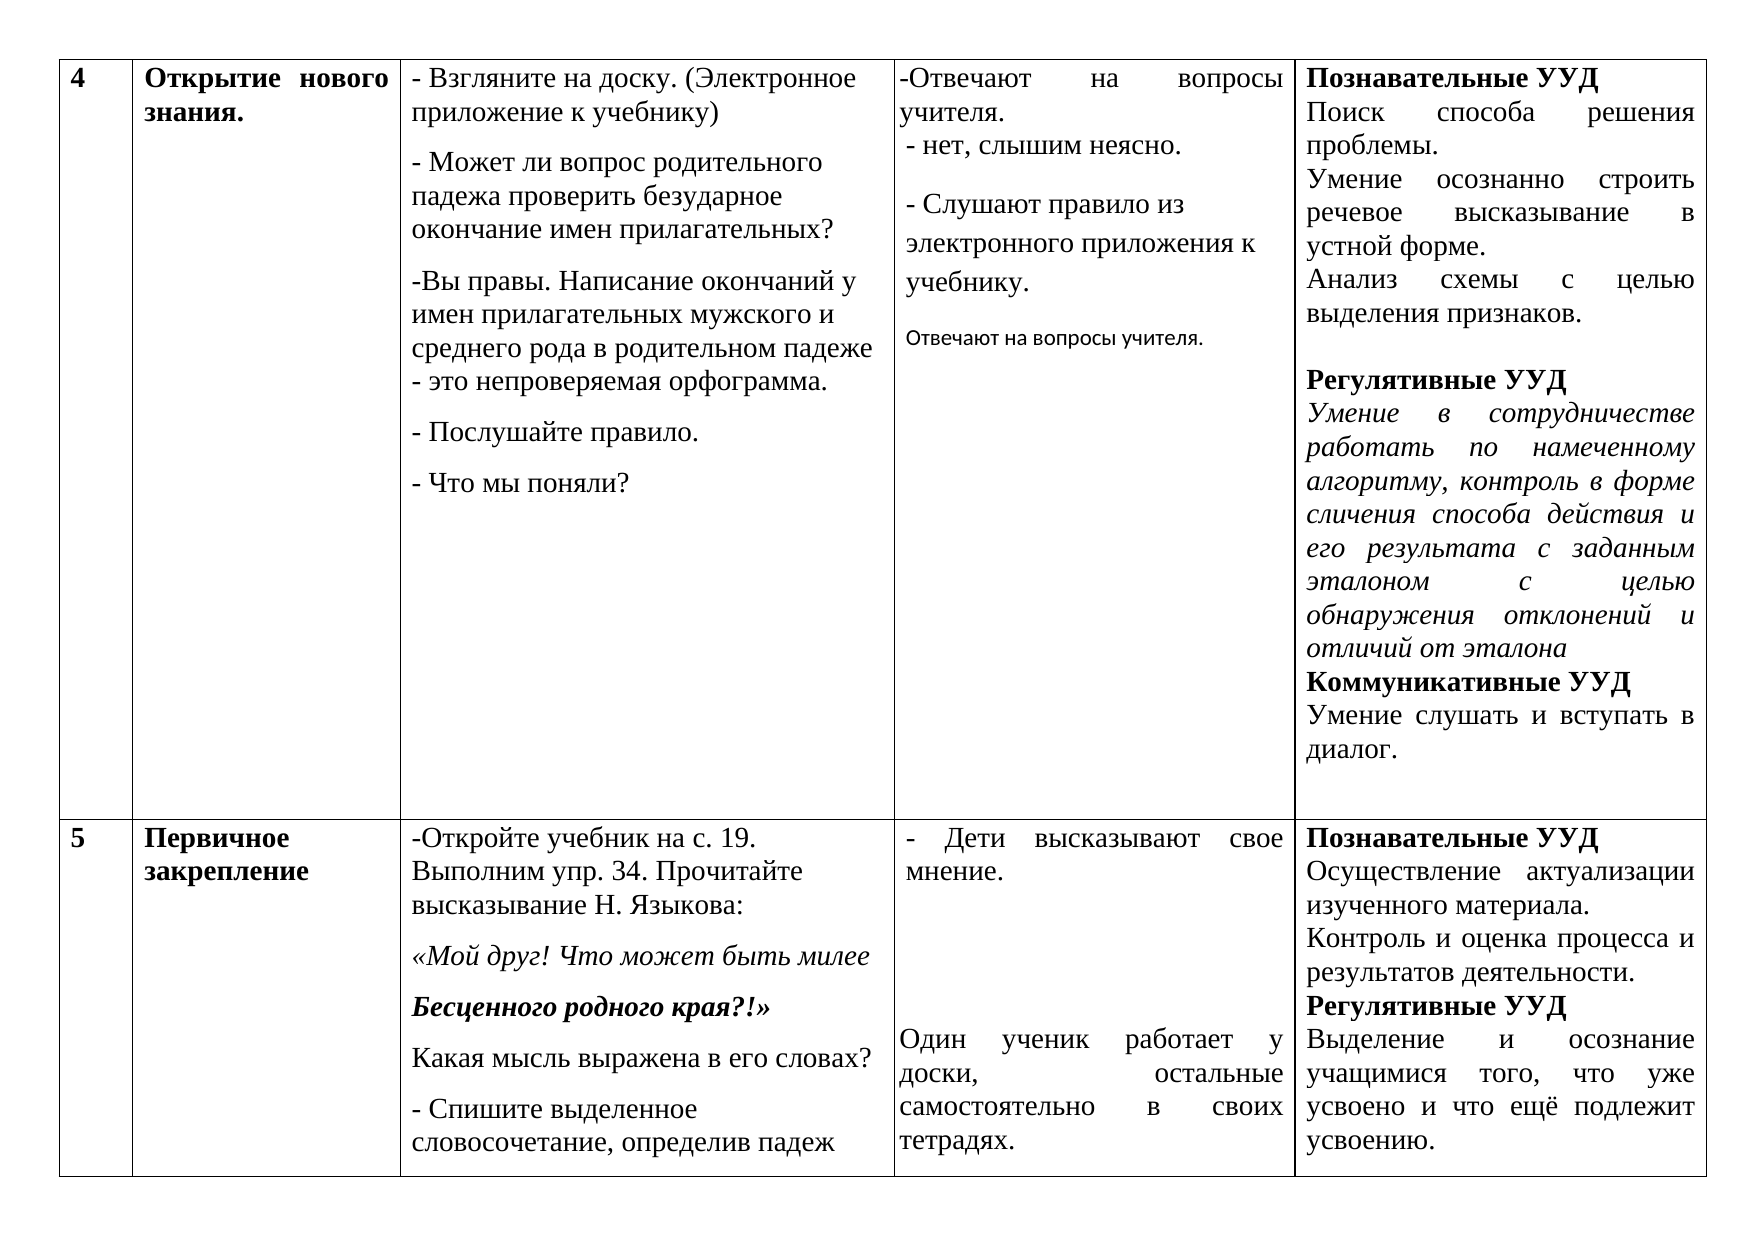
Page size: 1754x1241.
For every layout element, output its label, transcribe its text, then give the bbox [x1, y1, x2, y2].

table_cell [133, 820, 400, 1176]
table_cell 4 [60, 60, 132, 819]
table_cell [1296, 820, 1706, 1176]
table_cell - Взгляните на доску. (Электронное приложение к учебнику) - Может ли вопрос родительного падежа проверить безударное окончание имен прилагательных? -Вы правы. Написание окончаний у имен прилагательных мужского и среднего рода в родительном падеже - это непроверяемая орфограмма. - Послушайте правило. - Что мы поняли? [401, 60, 894, 819]
table_cell Открытие нового знания. [133, 60, 400, 819]
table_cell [401, 820, 894, 1176]
table_cell Познавательные УУД Поиск способа решения проблемы. Умение осознанно строить речевое высказывание в устной форме. Анализ схемы с целью выделения признаков. Регулятивные УУД Умение в сотрудничестве работать по намеченному алгоритму, контроль в форме сличения способа действия и его результата с заданным эталоном с целью обнаружения отклонений и отличий от эталона Коммуникативные УУД Умение слушать и вступать в диалог. [1296, 60, 1706, 819]
table_cell 5 [60, 820, 132, 1176]
table_cell -Отвечают на вопросы учителя. - нет, слышим неясно. - Слушают правило из электронного приложения к учебнику. Отвечают на вопросы учителя. [895, 60, 1294, 819]
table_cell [895, 820, 1294, 1176]
